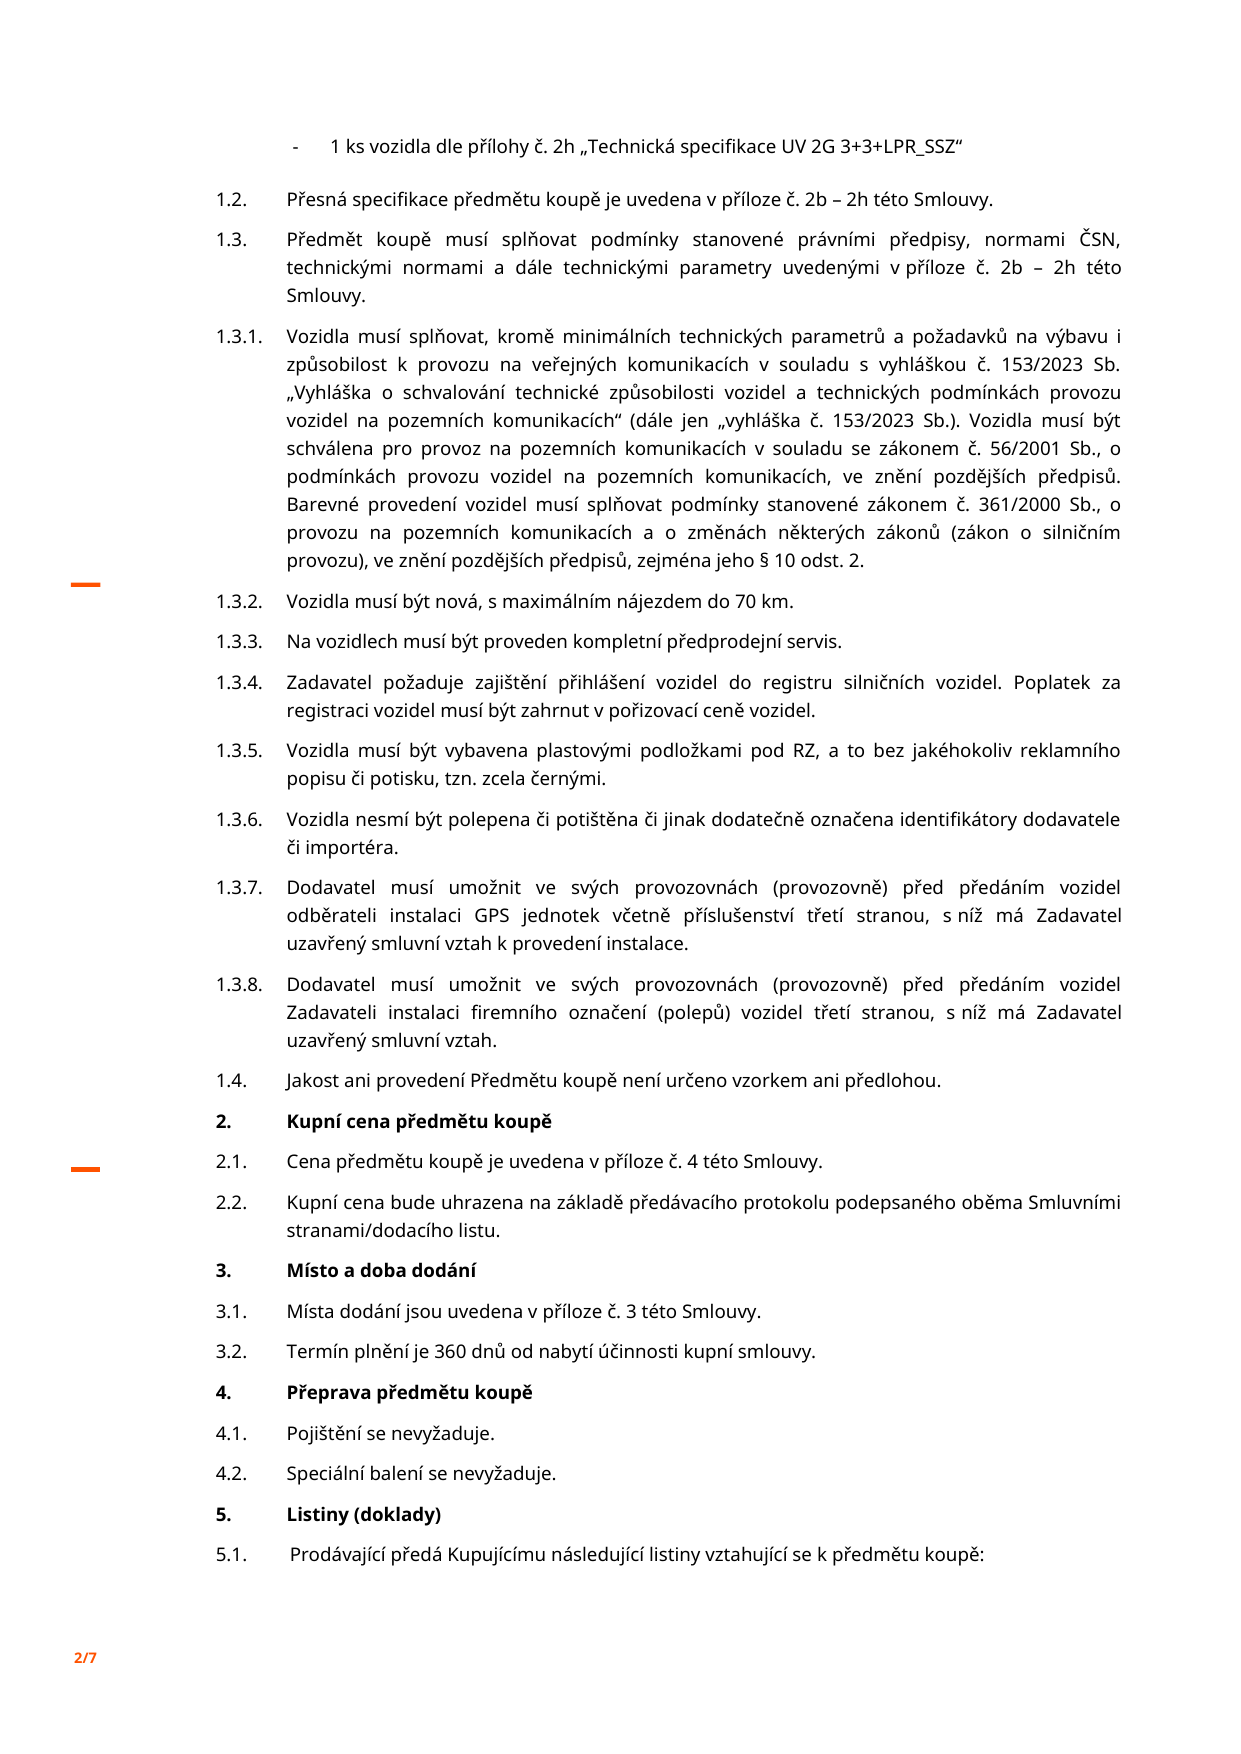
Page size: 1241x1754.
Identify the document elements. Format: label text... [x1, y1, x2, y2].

text Vozidla musí být nová, s maximálním nájezdem do 70 km. [216, 588, 1122, 613]
text Zadavatel požaduje zajištění přihlášení vozidel do registru silničních vozidel. Poplatek za registraci vozidel musí být zahrnut v pořizovací ceně vozidel. [216, 669, 1122, 722]
text Speciální balení se nevyžaduje. [216, 1460, 1122, 1486]
text Kupní cena bude uhrazena na základě předávacího protokolu podepsaného oběma Smluvními stranami/dodacího listu. [216, 1189, 1122, 1243]
subtitle Místo a doba dodání [216, 1258, 1122, 1283]
text Dodavatel musí umožnit ve svých provozovnách (provozovně) před předáním vozidel Zadavateli instalaci firemního označení (polepů) vozidel třetí stranou, s níž má Zadavatel uzavřený smluvní vztah. [216, 971, 1122, 1053]
text Cena předmětu koupě je uvedena v příloze č. 4 této Smlouvy. [216, 1149, 1122, 1174]
text Dodavatel musí umožnit ve svých provozovnách (provozovně) před předáním vozidel odběrateli instalaci GPS jednotek včetně příslušenství třetí stranou, s níž má Zadavatel uzavřený smluvní vztah k provedení instalace. [216, 874, 1122, 956]
text Vozidla musí být vybavena plastovými podložkami pod RZ, a to bez jakéhokoliv reklamního popisu či potisku, tzn. zcela černými. [216, 737, 1122, 791]
text Místa dodání jsou uvedena v příloze č. 3 této Smlouvy. [216, 1298, 1122, 1324]
subtitle Kupní cena předmětu koupě [216, 1108, 1122, 1134]
text Vozidla nesmí být polepena či potištěna či jinak dodatečně označena identifikátory dodavatele či importéra. [216, 806, 1122, 859]
text Termín plnění je 360 dnů od nabytí účinnosti kupní smlouvy. [216, 1339, 1122, 1364]
list 1 ks vozidla dle přílohy č. 2h „Technická specifikace UV 2G 3+3+LPR_SSZ“ [292, 133, 1122, 159]
subtitle Listiny (doklady) [216, 1501, 1122, 1526]
text Na vozidlech musí být proveden kompletní předprodejní servis. [216, 628, 1122, 654]
text Předmět koupě musí splňovat podmínky stanovené právními předpisy, normami ČSN, technickými normami a dále technickými parametry uvedenými v příloze č. 2b – 2h této Smlouvy. [216, 227, 1122, 308]
text Přesná specifikace předmětu koupě je uvedena v příloze č. 2b – 2h této Smlouvy. [216, 186, 1122, 212]
subtitle Přeprava předmětu koupě [216, 1379, 1122, 1405]
text Pojištění se nevyžaduje. [216, 1420, 1122, 1445]
text Jakost ani provedení Předmětu koupě není určeno vzorkem ani předlohou. [216, 1068, 1122, 1093]
list Prodávající předá Kupujícímu následující listiny vztahující se k předmětu koupě: [216, 1541, 1122, 1567]
text Vozidla musí splňovat, kromě minimálních technických parametrů a požadavků na výbavu i způsobilost k provozu na veřejných komunikacích v souladu s vyhláškou č. 153/2023 Sb. „Vyhláška o schvalování technické způsobilosti vozidel a technických podmínkách provozu vozidel na pozemních komunikacích“ (dále jen „vyhláška č. 153/2023 Sb.). Vozidla musí být schválena pro provoz na pozemních komunikacích v souladu se zákonem č. 56/2001 Sb., o podmínkách provozu vozidel na pozemních komunikacích, ve znění pozdějších předpisů. Barevné provedení vozidel musí splňovat podmínky stanovené zákonem č. 361/2000 Sb., o provozu na pozemních komunikacích a o změnách některých zákonů (zákon o silničním provozu), ve znění pozdějších předpisů, zejména jeho § 10 odst. 2. [216, 323, 1122, 573]
